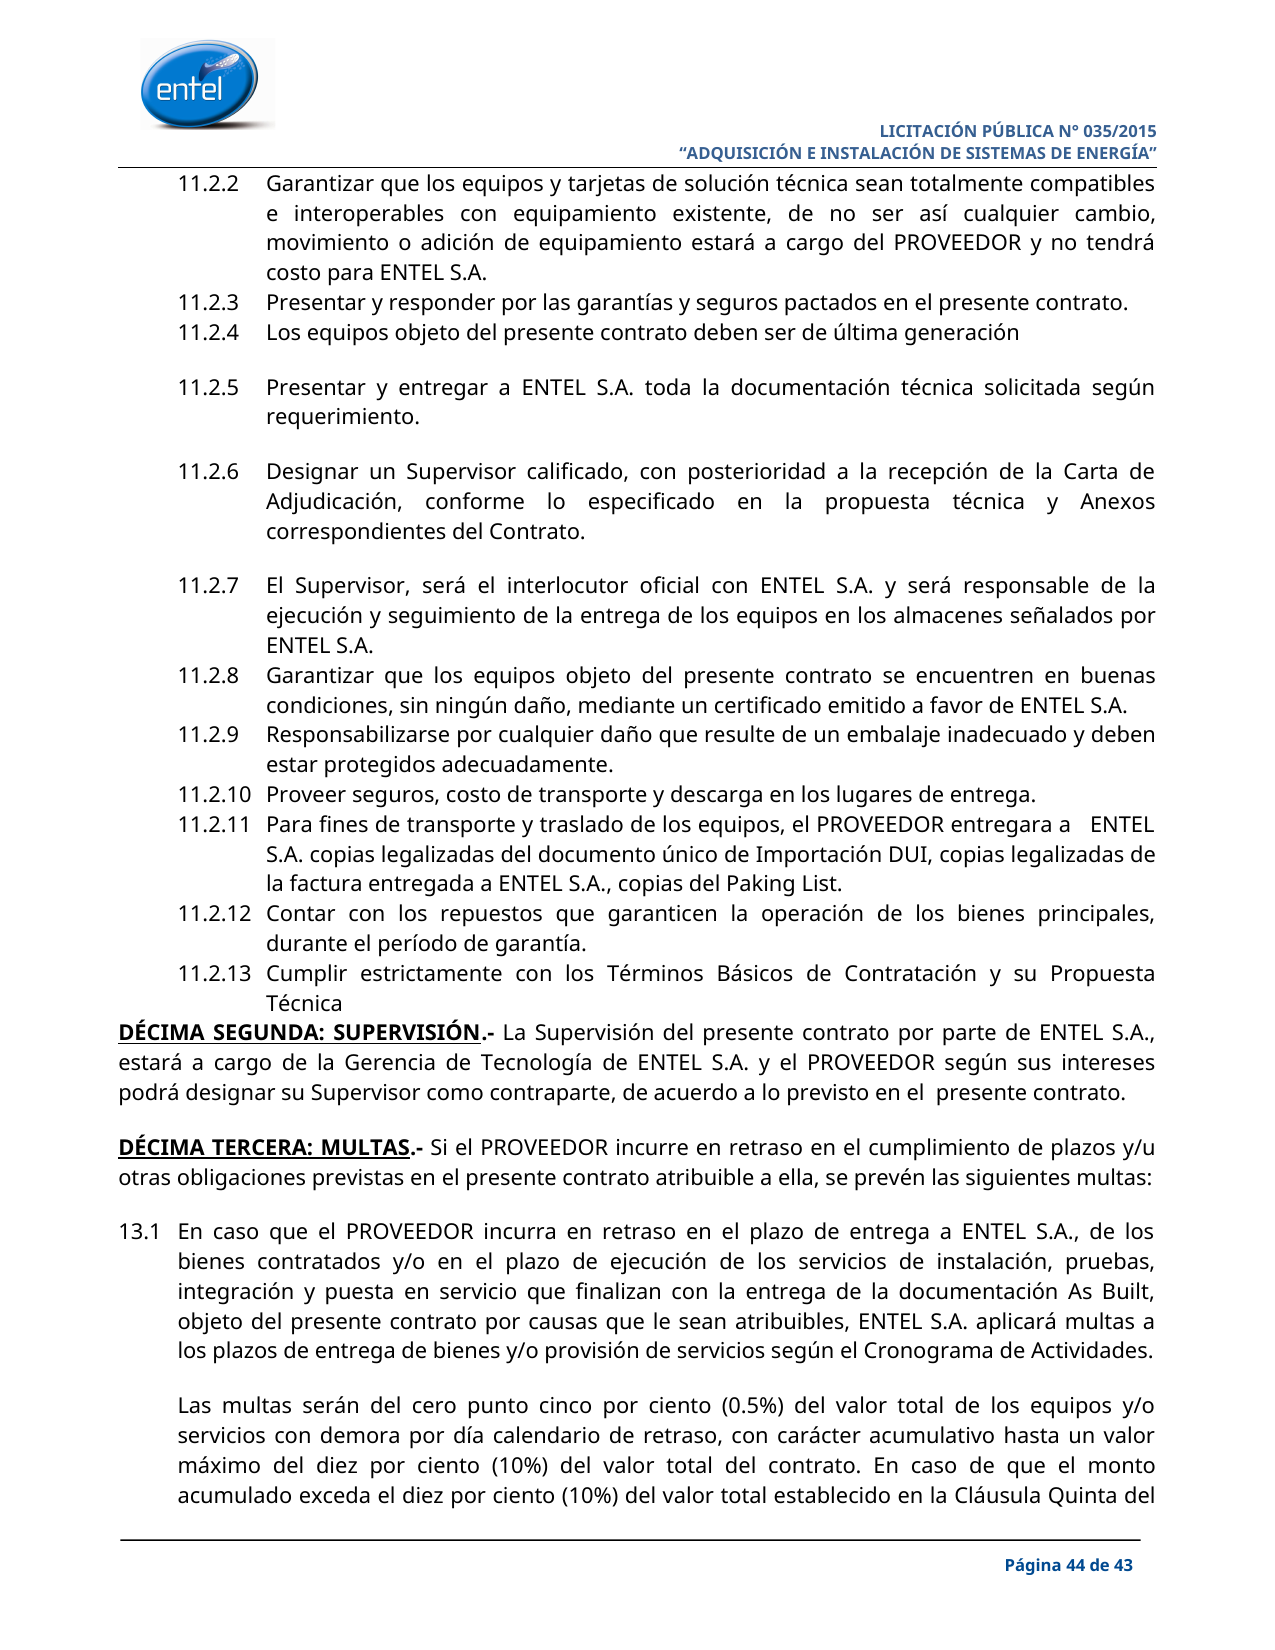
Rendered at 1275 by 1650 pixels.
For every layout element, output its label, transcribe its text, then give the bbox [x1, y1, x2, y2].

text 11.2.5 Presentar y entregar a ENTEL S.A. toda la documentación técnica solicitada según requerimiento. [177, 372, 1157, 431]
text 11.2.11 Para fines de transporte y traslado de los equipos, el PROVEEDOR entregara a ENTEL S.A. copias legalizadas del documento único de Importación DUI, copias legalizadas de la factura entregada a ENTEL S.A., copias del Paking List. [177, 809, 1157, 898]
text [177, 1390, 1157, 1509]
text 13.1 En caso que el PROVEEDOR incurra en retraso en el plazo de entrega a ENTEL S.A., de los bienes contratados y/o en el plazo de ejecución de los servicios de instalación, pruebas, integración y puesta en servicio que finalizan con la entrega de la documentación As Built, objeto del presente contrato por causas que le sean atribuibles, ENTEL S.A. aplicará multas a los plazos de entrega de bienes y/o provisión de servicios según el Cronograma de Actividades. [118, 1216, 1157, 1365]
text 11.2.8 Garantizar que los equipos objeto del presente contrato se encuentren en buenas condiciones, sin ningún daño, mediante un certificado emitido a favor de ENTEL S.A. [177, 660, 1157, 719]
text 11.2.13 Cumplir estrictamente con los Términos Básicos de Contratación y su Propuesta Técnica [177, 958, 1157, 1017]
text 11.2.7 El Supervisor, será el interlocutor oficial con ENTEL S.A. y será responsable de la ejecución y seguimiento de la entrega de los equipos en los almacenes señalados por ENTEL S.A. [177, 571, 1157, 660]
text 11.2.12 Contar con los repuestos que garanticen la operación de los bienes principales, durante el período de garantía. [177, 898, 1157, 958]
text DÉCIMA SEGUNDA: SUPERVISIÓN.- La Supervisión del presente contrato por parte de ENTEL S.A., estará a cargo de la Gerencia de Tecnología de ENTEL S.A. y el PROVEEDOR según sus intereses podrá designar su Supervisor como contraparte, de acuerdo a lo previsto en el presente contrato. [118, 1017, 1157, 1107]
text 11.2.3 Presentar y responder por las garantías y seguros pactados en el presente contrato. [177, 287, 1157, 317]
picture [140, 38, 276, 130]
text 11.2.4 Los equipos objeto del presente contrato deben ser de última generación [177, 317, 1157, 347]
text 11.2.6 Designar un Supervisor calificado, con posterioridad a la recepción de la Carta de Adjudicación, conforme lo especificado en la propuesta técnica y Anexos correspondientes del Contrato. [177, 456, 1157, 546]
text 11.2.10 Proveer seguros, costo de transporte y descarga en los lugares de entrega. [177, 779, 1157, 809]
text DÉCIMA TERCERA: MULTAS.- Si el PROVEEDOR incurre en retraso en el cumplimiento de plazos y/u otras obligaciones previstas en el presente contrato atribuible a ella, se prevén las siguientes multas: [118, 1132, 1157, 1191]
text 11.2.2 Garantizar que los equipos y tarjetas de solución técnica sean totalmente compatibles e interoperables con equipamiento existente, de no ser así cualquier cambio, movimiento o adición de equipamiento estará a cargo del PROVEEDOR y no tendrá costo para ENTEL S.A. [177, 168, 1157, 287]
text 11.2.9 Responsabilizarse por cualquier daño que resulte de un embalaje inadecuado y deben estar protegidos adecuadamente. [177, 719, 1157, 779]
